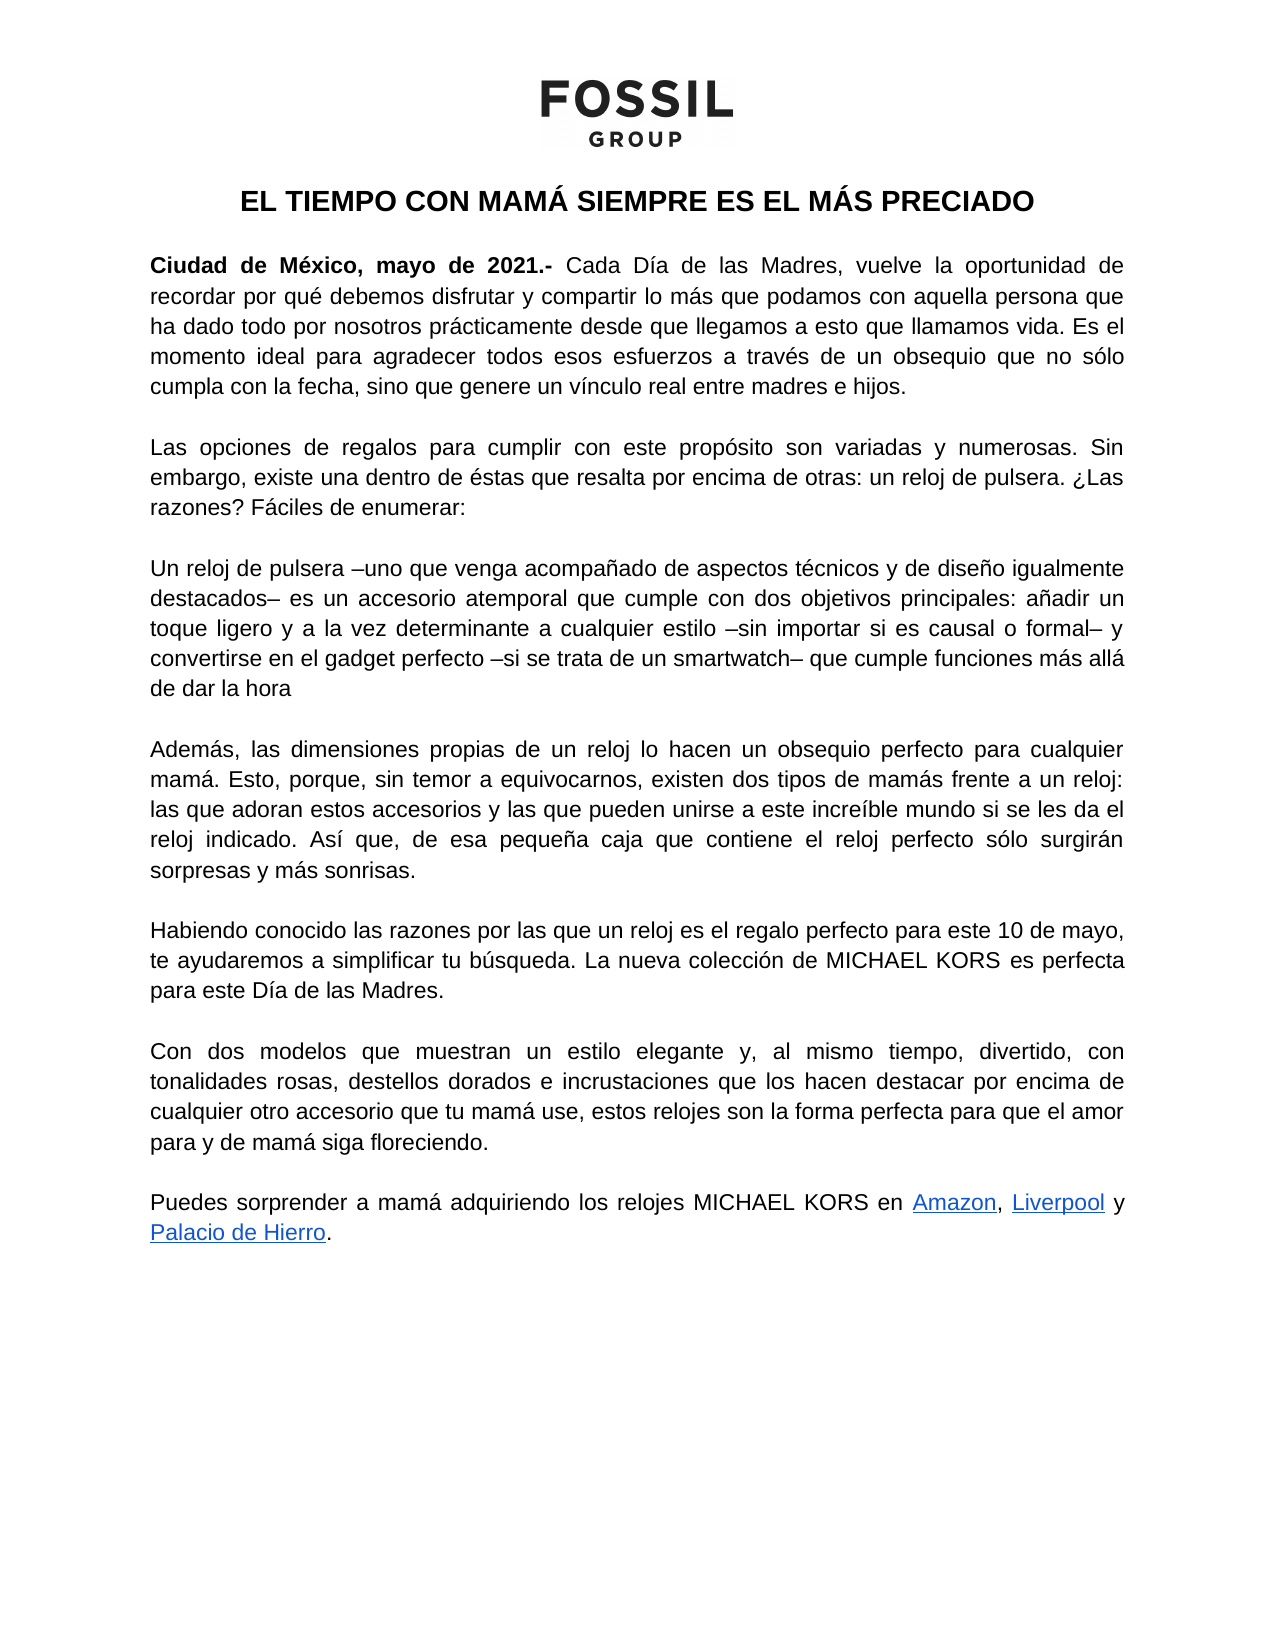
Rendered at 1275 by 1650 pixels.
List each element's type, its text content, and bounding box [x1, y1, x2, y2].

picture [538, 75, 737, 150]
text EL TIEMPO CON MAMÁ SIEMPRE ES EL MÁS PRECIADO [150, 184, 1125, 217]
text Las opciones de regalos para cumplir con este propósito son variadas y numerosas. Sin embargo, existe una dentro de éstas que resalta por encima de otras: un reloj de pulsera. ¿Las razones? Fáciles de enumerar: [150, 434, 1125, 521]
text Además, las dimensiones propias de un reloj lo hacen un obsequio perfecto para cualquier mamá. Esto, porque, sin temor a equivocarnos, existen dos tipos de mamás frente a un reloj: las que adoran estos accesorios y las que pueden unirse a este increíble mundo si se les da el reloj indicado. Así que, de esa pequeña caja que contiene el reloj perfecto sólo surgirán sorpresas y más sonrisas. [150, 736, 1125, 883]
text Ciudad de México, mayo de 2021.- Cada Día de las Madres, vuelve la oportunidad de recordar por qué debemos disfrutar y compartir lo más que podamos con aquella persona que ha dado todo por nosotros prácticamente desde que llegamos a esto que llamamos vida. Es el momento ideal para agradecer todos esos esfuerzos a través de un obsequio que no sólo cumpla con la fecha, sino que genere un vínculo real entre madres e hijos. [150, 252, 1125, 400]
text Habiendo conocido las razones por las que un reloj es el regalo perfecto para este 10 de mayo, te ayudaremos a simplificar tu búsqueda. La nueva colección de MICHAEL KORS es perfecta para este Día de las Madres. [150, 917, 1125, 1004]
text Un reloj de pulsera –uno que venga acompañado de aspectos técnicos y de diseño igualmente destacados– es un accesorio atemporal que cumple con dos objetivos principales: añadir un toque ligero y a la vez determinante a cualquier estilo –sin importar si es causal o formal– y convertirse en el gadget perfecto –si se trata de un smartwatch– que cumple funciones más allá de dar la hora [150, 554, 1125, 702]
text Con dos modelos que muestran un estilo elegante y, al mismo tiempo, divertido, con tonalidades rosas, destellos dorados e incrustaciones que los hacen destacar por encima de cualquier otro accesorio que tu mamá use, estos relojes son la forma perfecta para que el amor para y de mamá siga floreciendo. [150, 1038, 1125, 1155]
text Puedes sorprender a mamá adquiriendo los relojes MICHAEL KORS en Amazon, Liverpool y Palacio de Hierro. [150, 1189, 1125, 1246]
